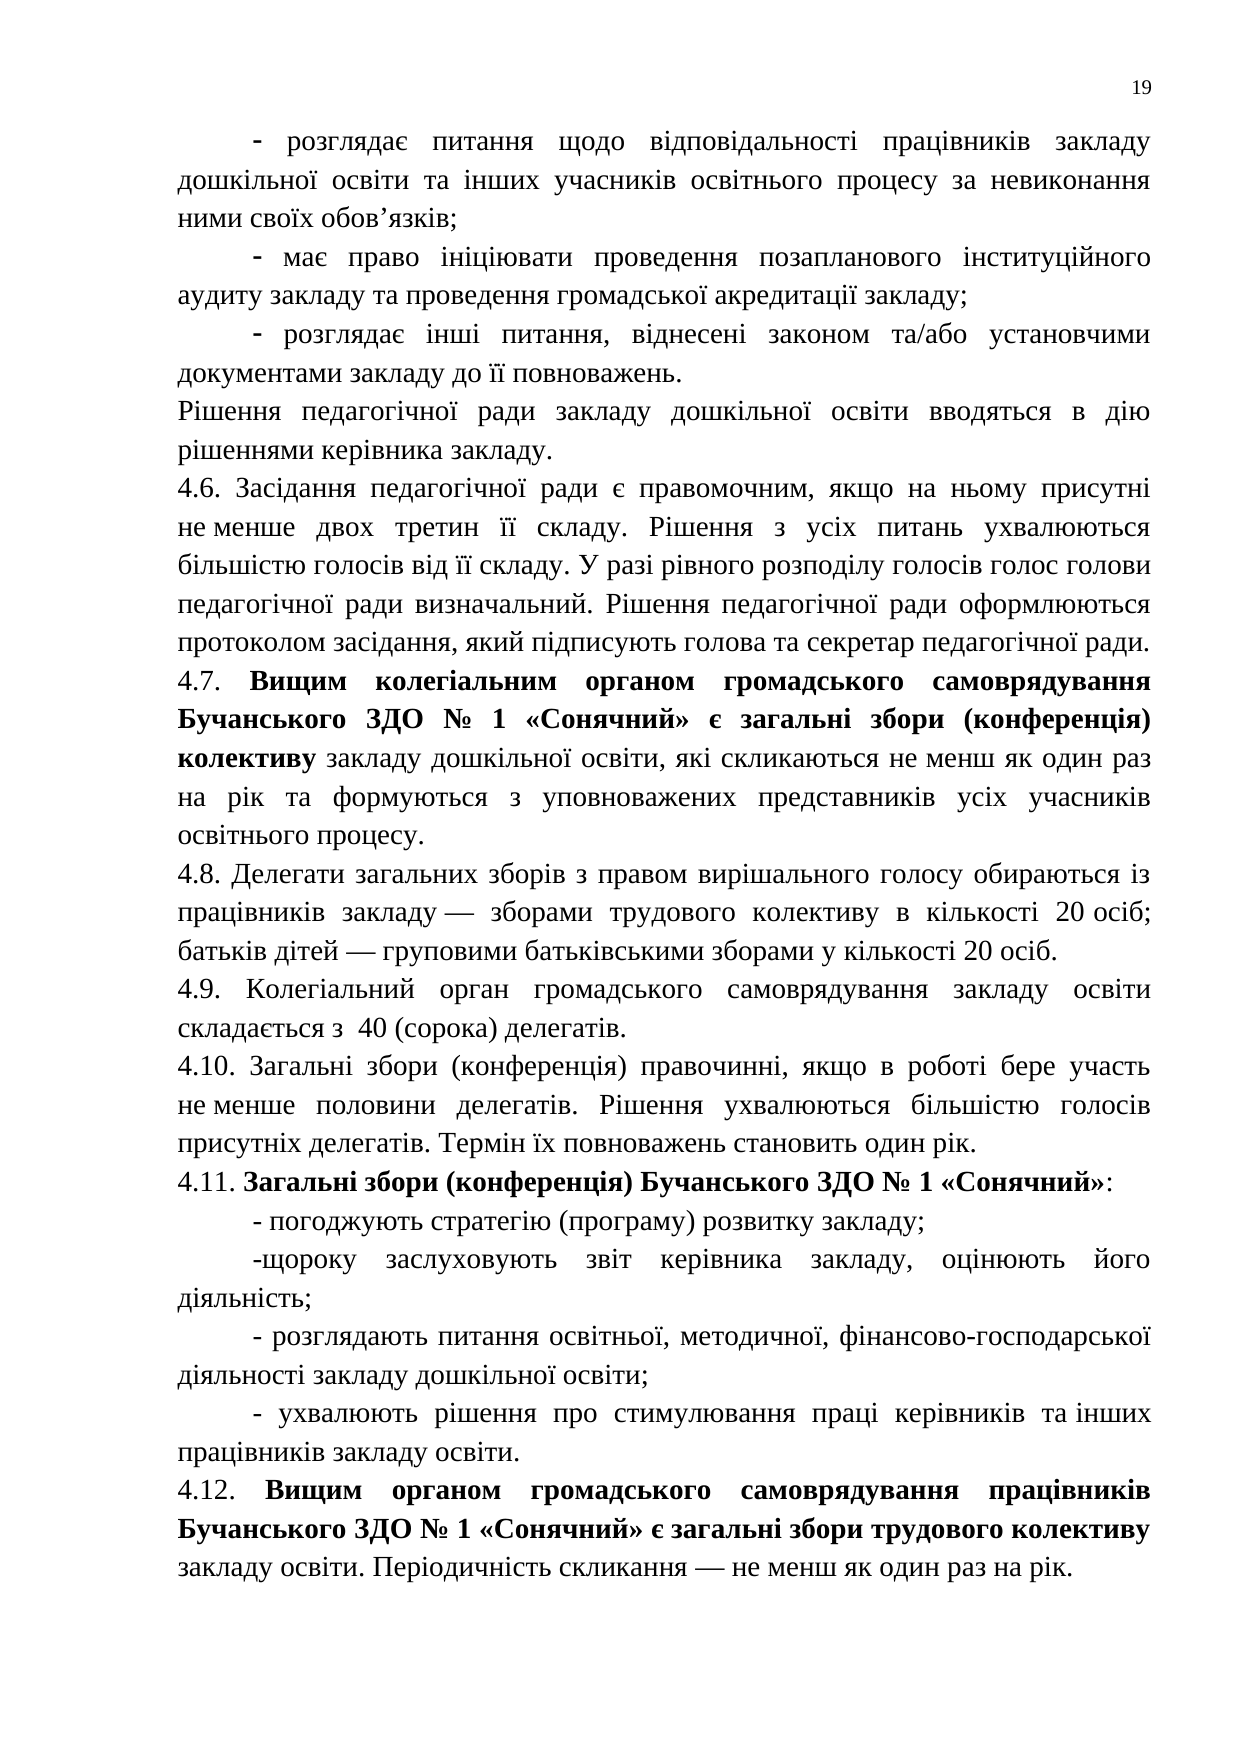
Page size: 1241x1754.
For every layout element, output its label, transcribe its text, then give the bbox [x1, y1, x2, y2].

text -щороку заслуховують звіт керівника закладу, оцінюють його діяльність; [177, 1241, 1152, 1313]
text 4.12. Вищим органом громадського самоврядування працівників Бучанського ЗДО № 1 «Сонячний» є загальні збори трудового колективу закладу освіти. Періодичність скликання — не менш як один раз на рік. [177, 1472, 1152, 1583]
text 4.11. Загальні збори (конференція) Бучанського ЗДО № 1 «Сонячний»: [177, 1164, 1152, 1198]
text 4.10. Загальні збори (конференція) правочинні, якщо в роботі бере участь не менше половини делегатів. Рішення ухвалюються більшістю голосів присутніх делегатів. Термін їх повноважень становить один рік. [177, 1048, 1152, 1159]
text 4.9. Колегіальний орган громадського самоврядування закладу освіти складається з 40 (сорока) делегатів. [177, 971, 1152, 1043]
text 4.6. Засідання педагогічної ради є правомочним, якщо на ньому присутні не менше двох третин її складу. Рішення з усіх питань ухвалюються більшістю голосів від її складу. У разі рівного розподілу голосів голос голови педагогічної ради визначальний. Рішення педагогічної ради оформлюються протоколом засідання, який підписують голова та секретар педагогічної ради. [177, 470, 1152, 658]
text має право ініціювати проведення позапланового інституційного аудиту закладу та проведення громадської акредитації закладу; [177, 239, 1152, 311]
text - ухвалюють рішення про стимулювання праці керівників та інших працівників закладу освіти. [177, 1395, 1152, 1467]
text розглядає інші питання, віднесені законом та/або установчими документами закладу до її повноважень. [177, 316, 1152, 388]
text - розглядають питання освітньої, методичної, фінансово-господарської діяльності закладу дошкільної освіти; [177, 1318, 1152, 1390]
text 4.8. Делегати загальних зборів з правом вирішального голосу обираються із працівників закладу — зборами трудового колективу в кількості 20 осіб; батьків дітей — груповими батьківськими зборами у кількості 20 осіб. [177, 856, 1152, 966]
text розглядає питання щодо відповідальності працівників закладу дошкільної освіти та інших учасників освітнього процесу за невиконання ними своїх обов’язків; [177, 123, 1152, 234]
text Рішення педагогічної ради закладу дошкільної освіти вводяться в дію рішеннями керівника закладу. [177, 393, 1152, 465]
text - погоджують стратегію (програму) розвитку закладу; [177, 1203, 1152, 1236]
text 4.7. Вищим колегіальним органом громадського самоврядування Бучанського ЗДО № 1 «Сонячний» є загальні збори (конференція) колективу закладу дошкільної освіти, які скликаються не менш як один раз на рік та формуються з уповноважених представників усіх учасників освітнього процесу. [177, 663, 1152, 851]
